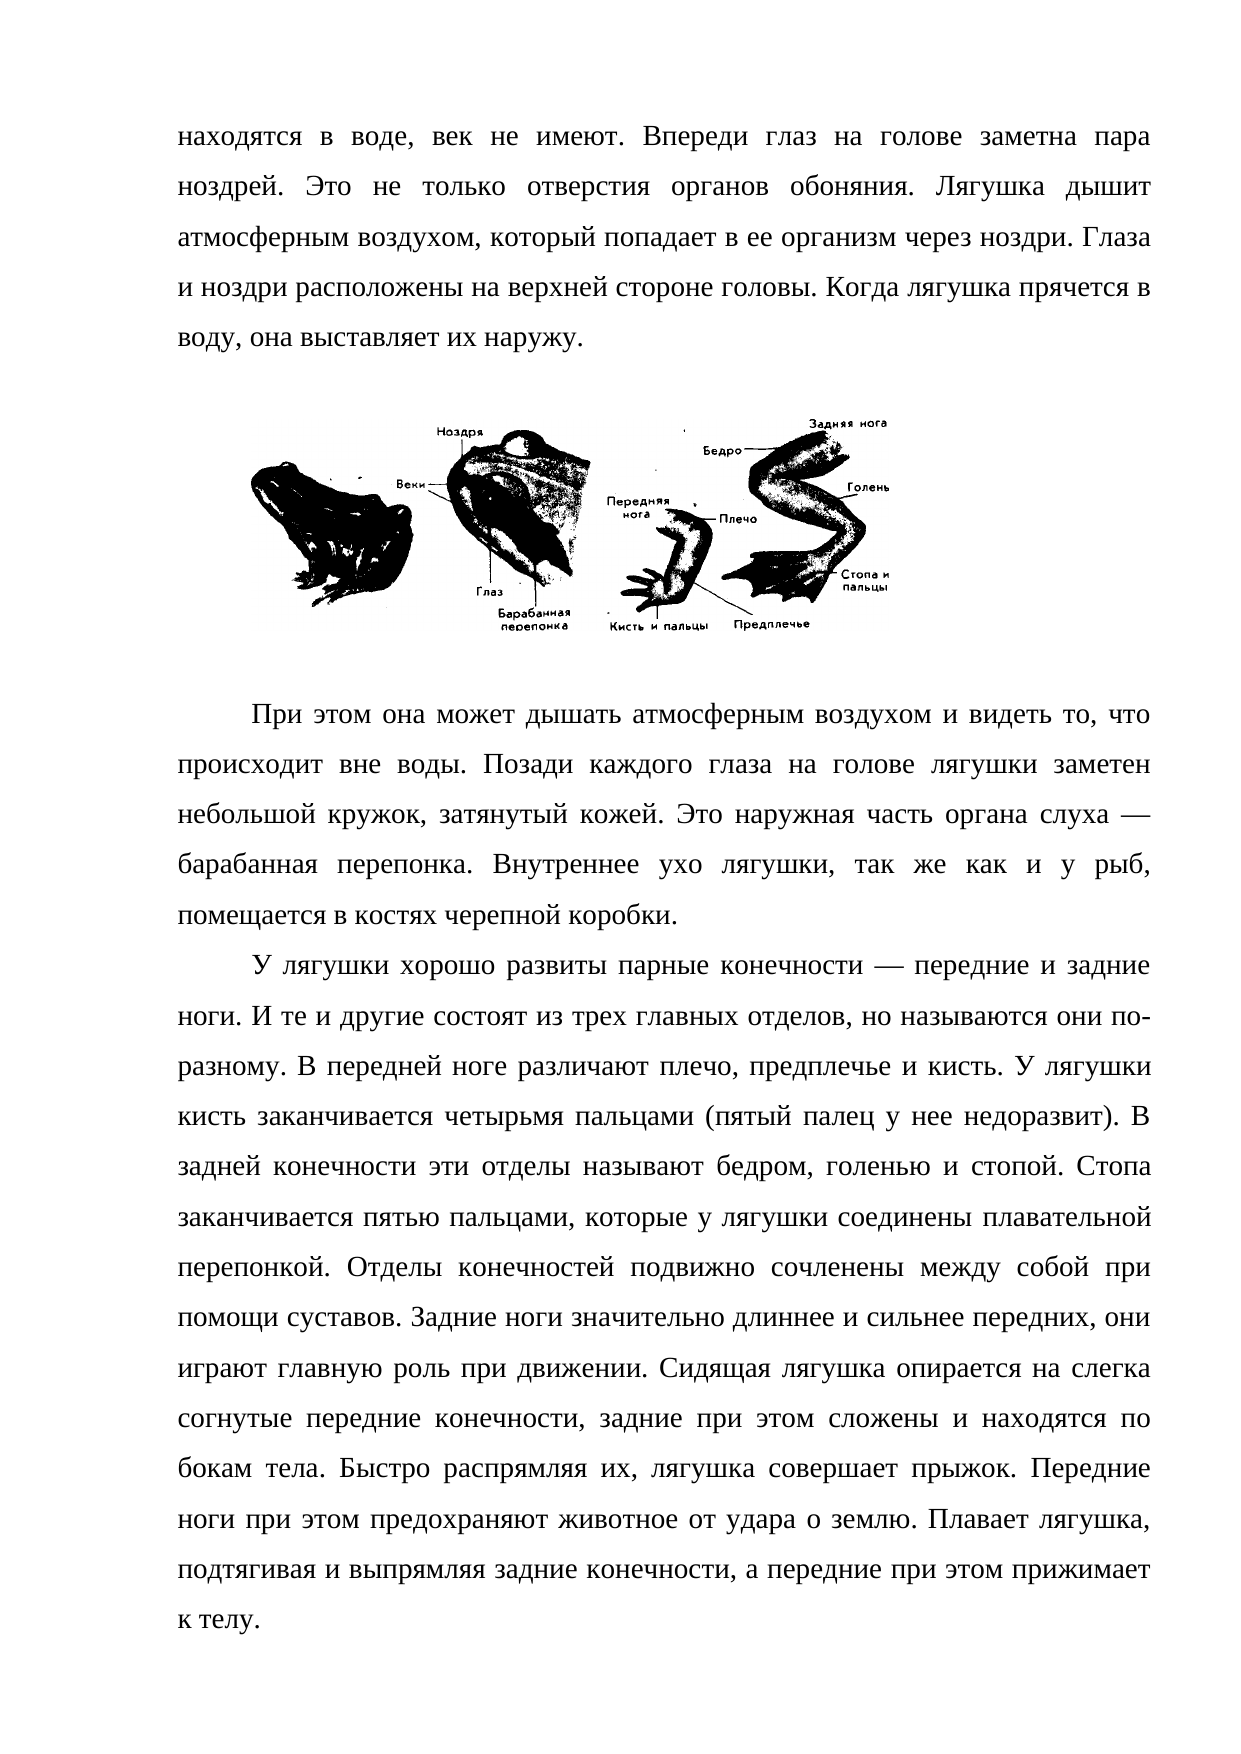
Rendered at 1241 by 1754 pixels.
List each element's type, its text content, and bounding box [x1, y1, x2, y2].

picture [251, 419, 889, 631]
text У лягушки хорошо развиты парные конечности — передние и задние ноги. И те и другие состоят из трех главных отделов, но называются они по-разному. В передней ноге различают плечо, предплечье и кисть. У лягушки кисть заканчивается четырьмя пальцами (пятый палец у нее недоразвит). В задней конечности эти отделы называют бедром, голенью и стопой. Стопа заканчивается пятью пальцами, которые у лягушки соединены плавательной перепонкой. Отделы конечностей подвижно сочленены между собой при помощи суставов. Задние ноги значительно длиннее и сильнее передних, они играют главную роль при движении. Сидящая лягушка опирается на слегка согнутые передние конечности, задние при этом сложены и находятся по бокам тела. Быстро распрямляя их, лягушка совершает прыжок. Передние ноги при этом предохраняют животное от удара о землю. Плавает лягушка, подтягивая и выпрямляя задние конечности, а передние при этом прижимает к телу. [177, 947, 1152, 1635]
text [177, 118, 1152, 353]
text При этом она может дышать атмосферным воздухом и видеть то, что происходит вне воды. Позади каждого глаза на голове лягушки заметен небольшой кружок, затянутый кожей. Это наружная часть органа слуха — барабанная перепонка. Внутреннее ухо лягушки, так же как и у рыб, помещается в костях черепной коробки. [177, 696, 1152, 931]
